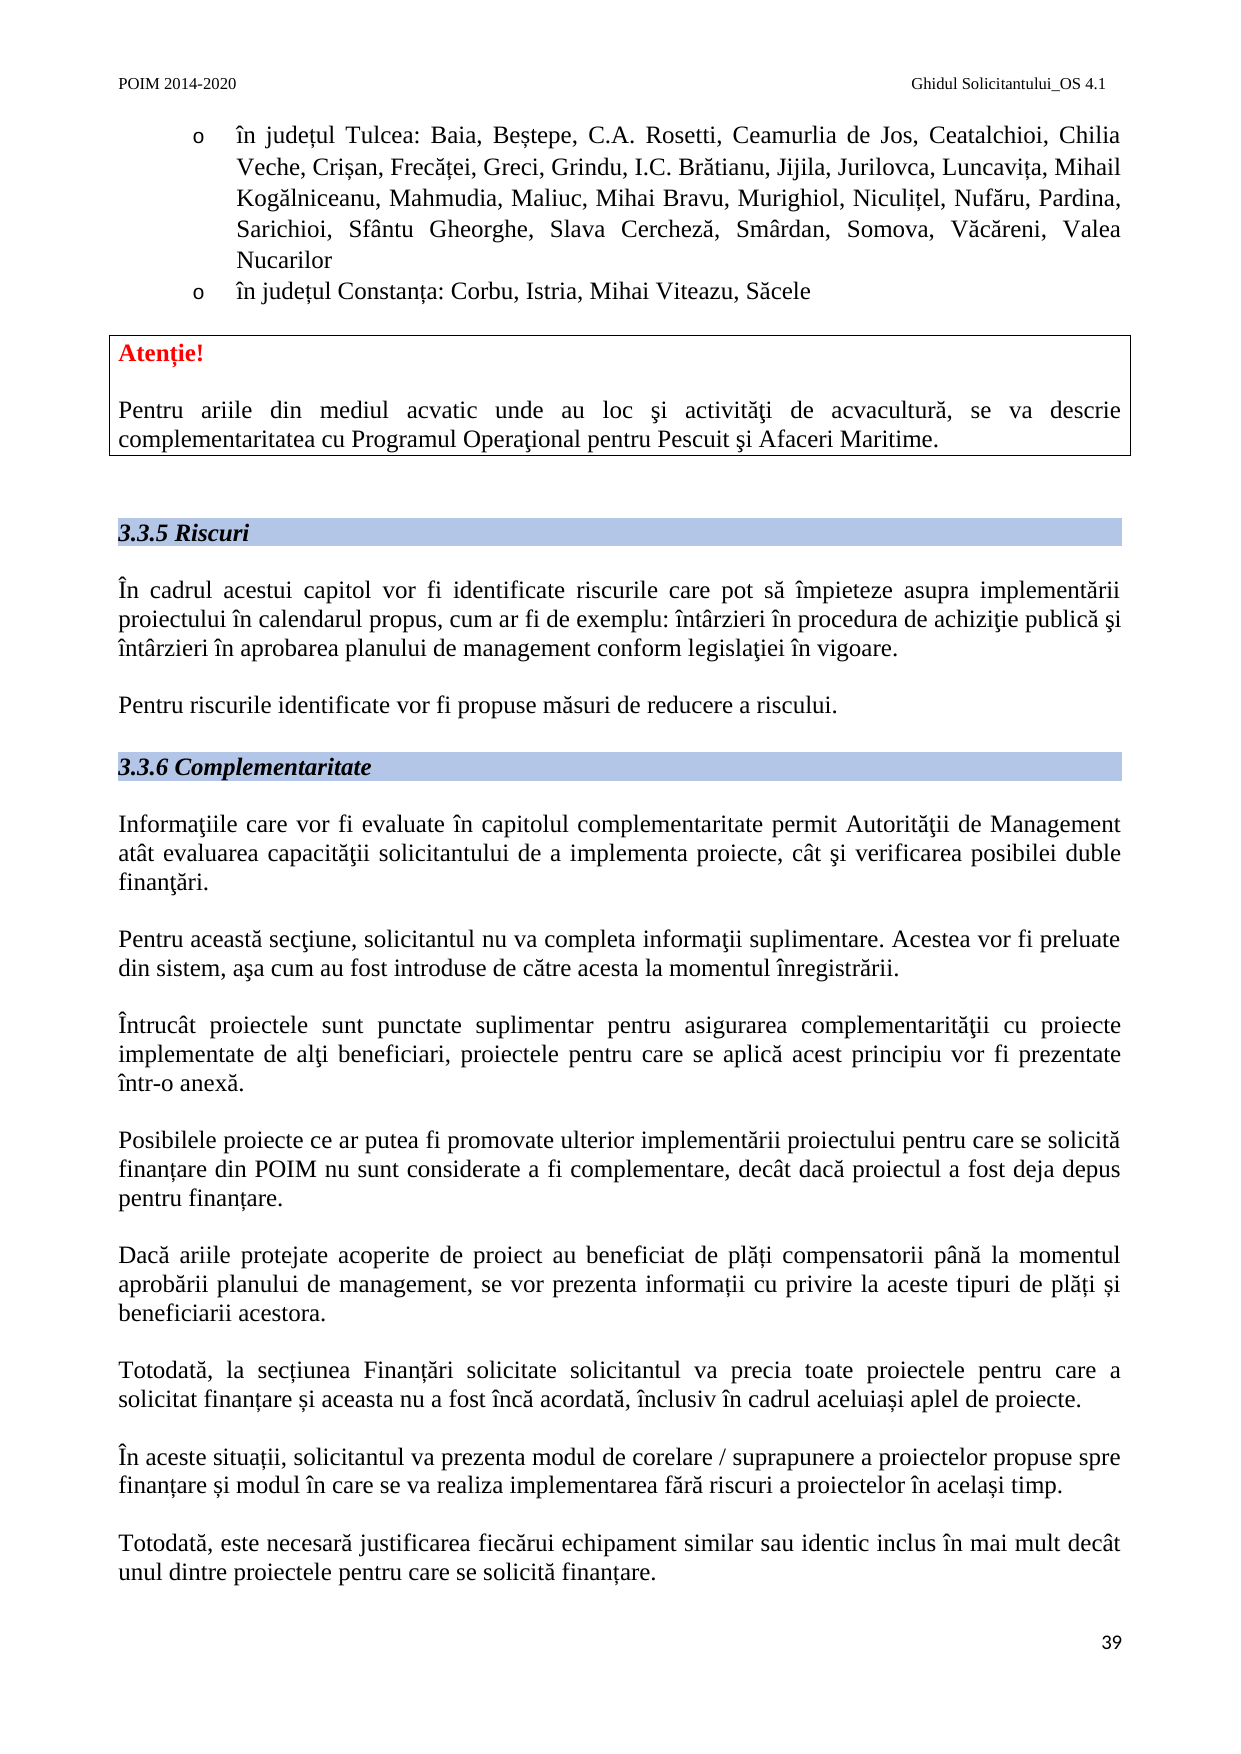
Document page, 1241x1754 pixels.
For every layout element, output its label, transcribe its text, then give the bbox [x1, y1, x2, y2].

text Informaţiile care vor fi evaluate în capitolul complementaritate permit Autorităţii de Management atât evaluarea capacităţii solicitantului de a implementa proiecte, cât şi verificarea posibilei duble finanţări. [118, 809, 1122, 896]
text Pentru riscurile identificate vor fi propuse măsuri de reducere a riscului. [118, 690, 1122, 719]
text Totodată, la secțiunea Finanțări solicitate solicitantul va precia toate proiectele pentru care a solicitat finanțare și aceasta nu a fost încă acordată, înclusiv în cadrul aceluiași aplel de proiecte. [118, 1356, 1122, 1413]
list în județul Tulcea: Baia, Beștepe, C.A. Rosetti, Ceamurlia de Jos, Ceatalchioi, Chilia Veche, Crișan, Frecăței, Greci, Grindu, I.C. Brătianu, Jijila, Jurilovca, Luncavița, Mihail Kogălniceanu, Mahmudia, Maliuc, Mihai Bravu, Murighiol, Niculițel, Nufăru, Pardina, Sarichioi, Sfântu Gheorghe, Slava Cercheză, Smârdan, Somova, Văcăreni, Valea Nucarilor [192, 118, 1122, 274]
subtitle 3.3.6 Complementaritate [118, 752, 1122, 781]
list în județul Constanța: Corbu, Istria, Mihai Viteazu, Săcele [192, 274, 1122, 306]
text Întrucât proiectele sunt punctate suplimentar pentru asigurarea complementarităţii cu proiecte implementate de alţi beneficiari, proiectele pentru care se aplică acest principiu vor fi prezentate într-o anexă. [118, 1011, 1122, 1097]
text Pentru ariile din mediul acvatic unde au loc şi activităţi de acvacultură, se va descrie complementaritatea cu Programul Operaţional pentru Pescuit şi Afaceri Maritime. [110, 392, 1130, 455]
subtitle 3.3.5 Riscuri [118, 518, 1122, 546]
text Dacă ariile protejate acoperite de proiect au beneficiat de plăți compensatorii până la momentul aprobării planului de management, se vor prezenta informații cu privire la aceste tipuri de plăți și beneficiarii acestora. [118, 1241, 1122, 1327]
text În aceste situații, solicitantul va prezenta modul de corelare / suprapunere a proiectelor propuse spre finanțare și modul în care se va realiza implementarea fără riscuri a proiectelor în același timp. [118, 1442, 1122, 1499]
text Pentru această secţiune, solicitantul nu va completa informaţii suplimentare. Acestea vor fi preluate din sistem, aşa cum au fost introduse de către acesta la momentul înregistrării. [118, 924, 1122, 982]
text Totodată, este necesară justificarea fiecărui echipament similar sau identic inclus în mai mult decât unul dintre proiectele pentru care se solicită finanțare. [118, 1528, 1122, 1586]
text În cadrul acestui capitol vor fi identificate riscurile care pot să împieteze asupra implementării proiectului în calendarul propus, cum ar fi de exemplu: întârzieri în procedura de achiziţie publică şi întârzieri în aprobarea planului de management conform legislaţiei în vigoare. [118, 575, 1122, 661]
text Posibilele proiecte ce ar putea fi promovate ulterior implementării proiectului pentru care se solicită finanțare din POIM nu sunt considerate a fi complementare, decât dacă proiectul a fost deja depus pentru finanțare. [118, 1126, 1122, 1212]
text Atenție! [110, 336, 1130, 367]
